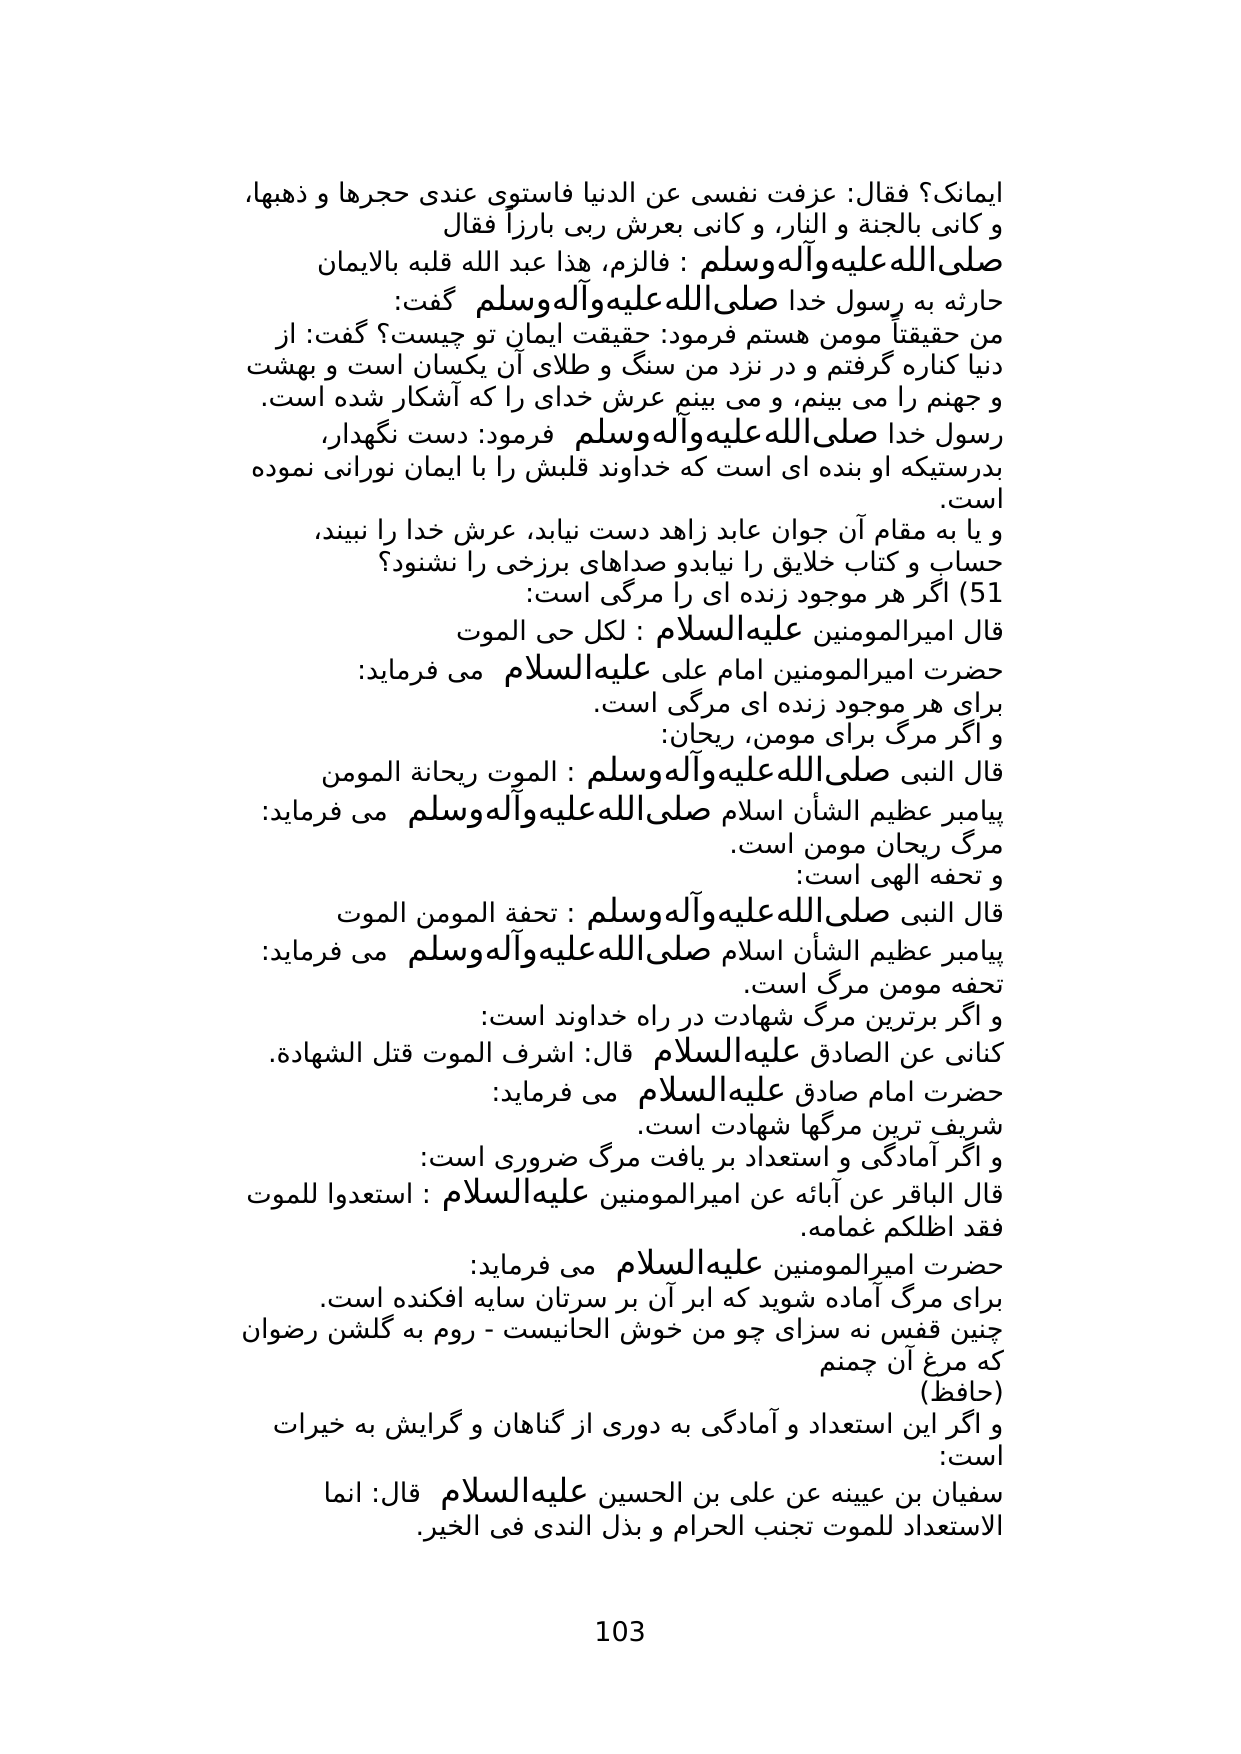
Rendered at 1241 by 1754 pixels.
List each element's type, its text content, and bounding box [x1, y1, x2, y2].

text مرگ ریحان مومن است. [236, 828, 1004, 859]
text و تحفه الهی است: [236, 859, 1004, 891]
text قال امیرالمومنین عليه‌السلام : لکل حی الموت [236, 609, 1004, 648]
text حارثه به رسول خدا صلى‌الله‌عليه‌وآله‌وسلم گفت: [236, 279, 1004, 318]
text چنین قفس نه سزای چو من خوش الحانیست - روم به گلشن رضوان که مرغ آن چمنم [236, 1313, 1004, 1377]
text من حقیقتاً مومن هستم فرمود: حقیقت ایمان تو چیست؟ گفت: از دنیا کناره گرفتم و در نزد من سنگ و طلای آن یکسان است و بهشت و جهنم را می بینم، و می بینم عرش خدای را که آشکار شده است. رسول خدا صلى‌الله‌عليه‌وآله‌وسلم فرمود: دست نگهدار، بدرستیکه او بنده ای است که خداوند قلبش را با ایمان نورانی نموده است. [236, 318, 1004, 515]
text و اگر مرگ برای مومن، ریحان: [236, 719, 1004, 750]
text پیامبر عظیم الشأن اسلام صلى‌الله‌عليه‌وآله‌وسلم می فرماید: [236, 789, 1004, 828]
text حضرت امیرالمومنین عليه‌السلام می فرماید: [236, 1243, 1004, 1282]
text و یا به مقام آن جوان عابد زاهد دست نیابد، عرش خدا را نبیند، حساب و کتاب خلایق را نیابدو صداهای برزخی را نشنود؟ [236, 515, 1004, 578]
text شریف ترین مرگها شهادت است. [236, 1109, 1004, 1141]
text (حافظ) [236, 1377, 1004, 1408]
text 51) اگر هر موجود زنده ای را مرگی است: [236, 578, 1004, 609]
text قال النبی صلى‌الله‌عليه‌وآله‌وسلم : تحفة المومن الموت [236, 891, 1004, 930]
text پیامبر عظیم الشأن اسلام صلى‌الله‌عليه‌وآله‌وسلم می فرماید: [236, 930, 1004, 969]
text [236, 177, 1004, 279]
text برای مرگ آماده شوید که ابر آن بر سرتان سایه افکنده است. [236, 1282, 1004, 1313]
text قال الباقر عن آبائه عن امیرالمومنین عليه‌السلام : استعدوا للموت فقد اظلکم غمامه. [236, 1173, 1004, 1243]
text و اگر آمادگی و استعداد بر یافت مرگ ضروری است: [236, 1141, 1004, 1173]
text قال النبی صلى‌الله‌عليه‌وآله‌وسلم : الموت ریحانة المومن [236, 750, 1004, 789]
text سفیان بن عیینه عن علی بن الحسین عليه‌السلام قال: انما الاستعداد للموت تجنب الحرام و بذل الندی فی الخیر. [236, 1471, 1004, 1542]
text حضرت امام صادق عليه‌السلام می فرماید: [236, 1071, 1004, 1109]
text کنانی عن الصادق عليه‌السلام قال: اشرف الموت قتل الشهادة. [236, 1032, 1004, 1071]
text و اگر برترین مرگ شهادت در راه خداوند است: [236, 1000, 1004, 1032]
text برای هر موجود زنده ای مرگی است. [236, 687, 1004, 719]
text و اگر این استعداد و آمادگی به دوری از گناهان و گرایش به خیرات است: [236, 1408, 1004, 1471]
text حضرت امیرالمومنین امام علی عليه‌السلام می فرماید: [236, 648, 1004, 687]
text تحفه مومن مرگ است. [236, 969, 1004, 1000]
